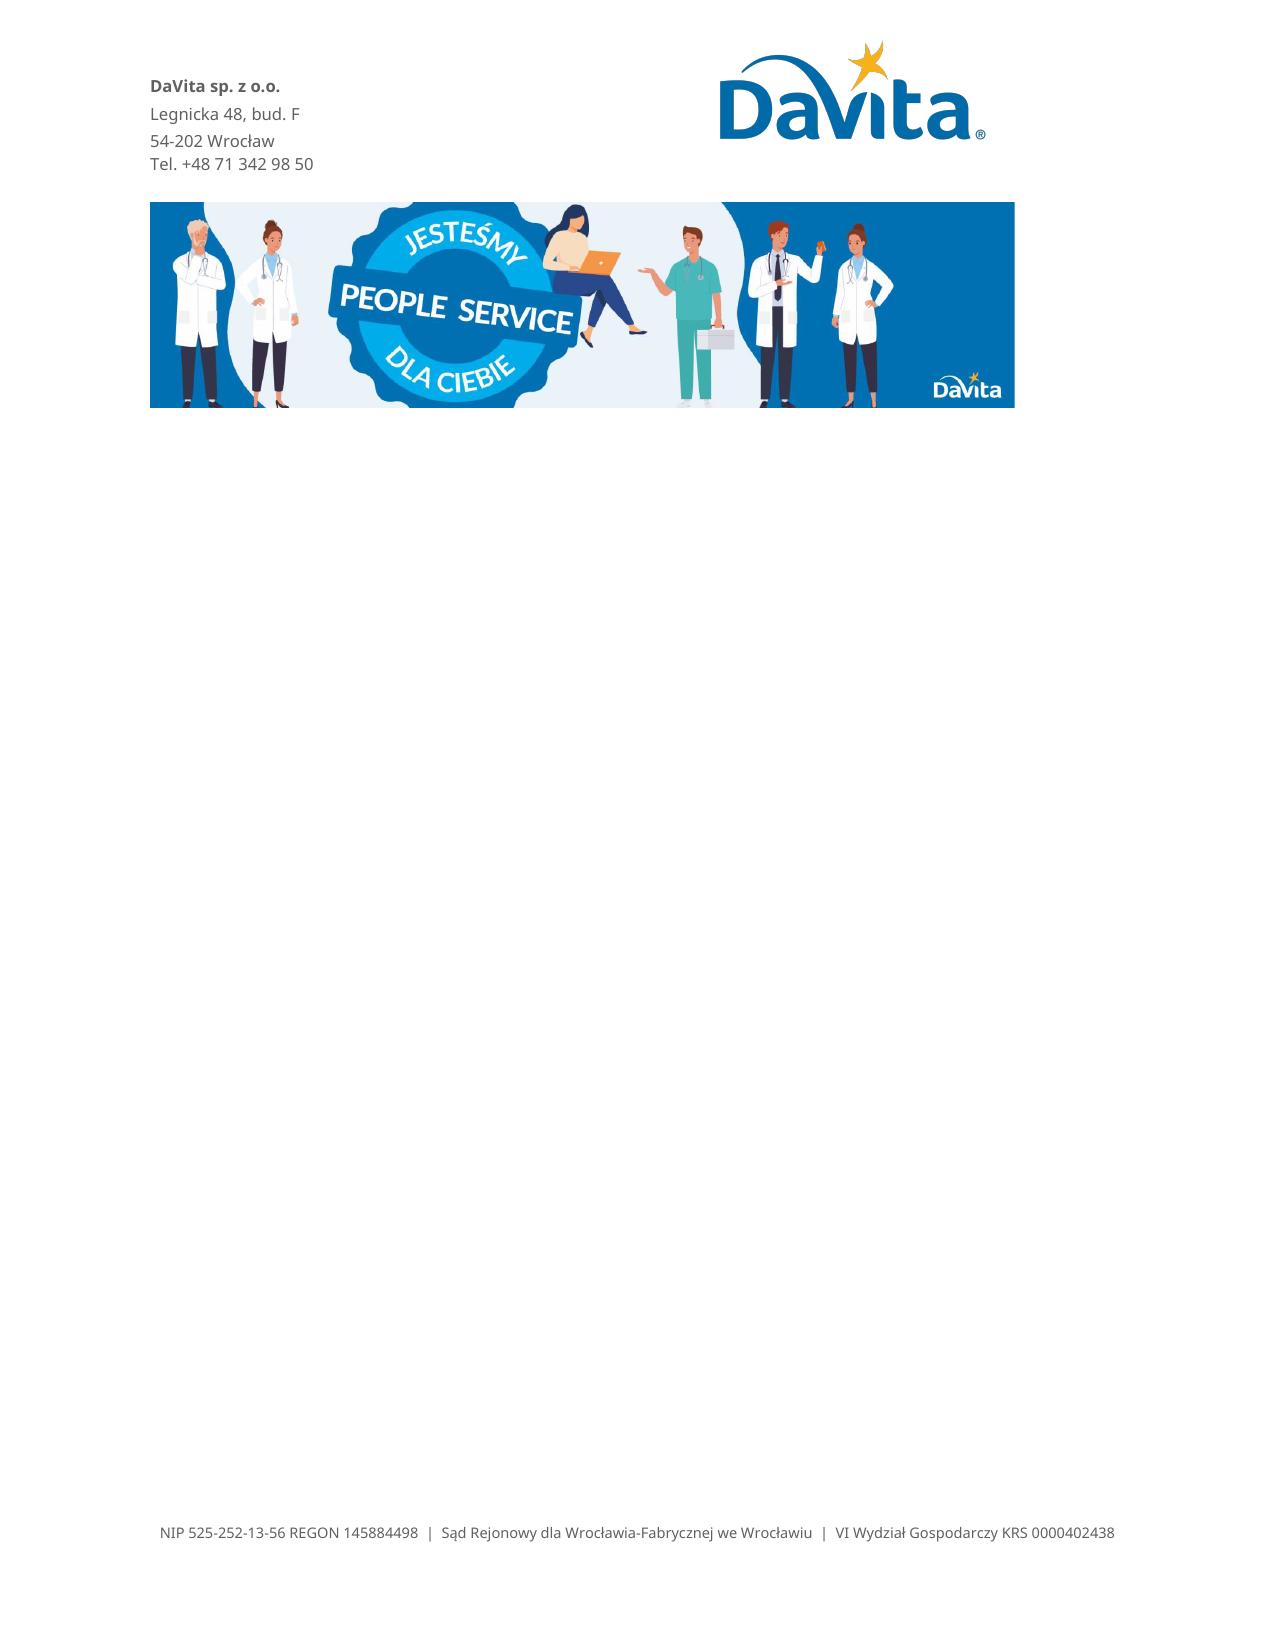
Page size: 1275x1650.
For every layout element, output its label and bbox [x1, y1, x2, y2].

picture [717, 39, 988, 142]
